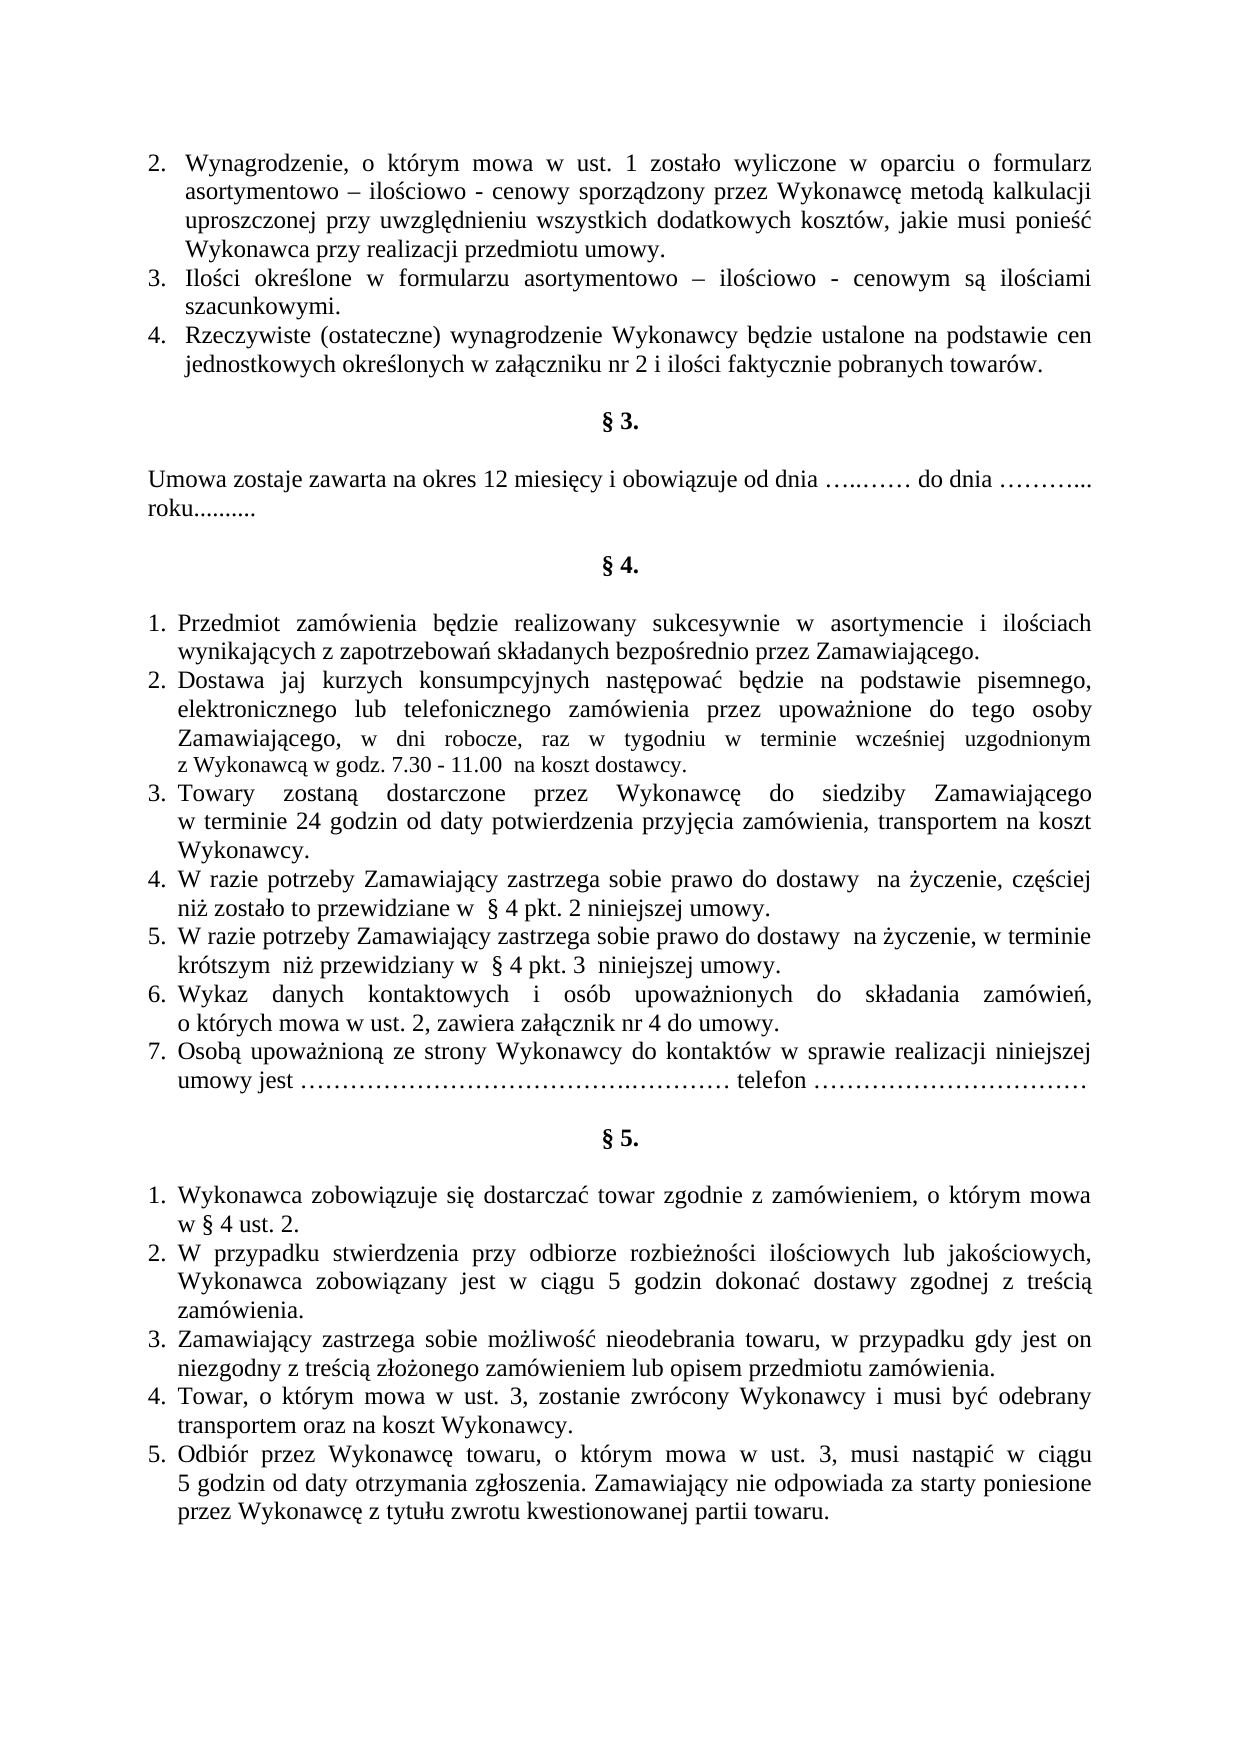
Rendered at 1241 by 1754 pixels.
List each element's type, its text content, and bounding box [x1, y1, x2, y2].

text § 5. [148, 1123, 1093, 1151]
list W przypadku stwierdzenia przy odbiorze rozbieżności ilościowych lub jakościowych, Wykonawca zobowiązany jest w ciągu 5 godzin dokonać dostawy zgodnej z treścią zamówienia. [148, 1238, 1093, 1324]
text roku.......... [148, 493, 1093, 521]
list Odbiór przez Wykonawcę towaru, o którym mowa w ust. 3, musi nastąpić w ciągu 5 godzin od daty otrzymania zgłoszenia. Zamawiający nie odpowiada za starty poniesione przez Wykonawcę z tytułu zwrotu kwestionowanej partii towaru. [148, 1439, 1093, 1525]
list W razie potrzeby Zamawiający zastrzega sobie prawo do dostawy na życzenie, w terminie krótszym niż przewidziany w § 4 pkt. 3 niniejszej umowy. [148, 921, 1093, 979]
list Zamawiający zastrzega sobie możliwość nieodebrania towaru, w przypadku gdy jest on niezgodny z treścią złożonego zamówieniem lub opisem przedmiotu zamówienia. [148, 1324, 1093, 1381]
list Dostawa jaj kurzych konsumpcyjnych następować będzie na podstawie pisemnego, elektronicznego lub telefonicznego zamówienia przez upoważnione do tego osoby Zamawiającego, w dni robocze, raz w tygodniu w terminie wcześniej uzgodnionym z Wykonawcą w godz. 7.30 - 11.00 na koszt dostawcy. [148, 665, 1093, 778]
list Ilości określone w formularzu asortymentowo – ilościowo - cenowym są ilościami szacunkowymi. [148, 263, 1093, 320]
text § 4. [148, 550, 1093, 579]
list Rzeczywiste (ostateczne) wynagrodzenie Wykonawcy będzie ustalone na podstawie cen jednostkowych określonych w załączniku nr 2 i ilości faktycznie pobranych towarów. [148, 320, 1093, 378]
list Towary zostaną dostarczone przez Wykonawcę do siedziby Zamawiającego w terminie 24 godzin od daty potwierdzenia przyjęcia zamówienia, transportem na koszt Wykonawcy. [148, 778, 1093, 864]
list Osobą upoważnioną ze strony Wykonawcy do kontaktów w sprawie realizacji niniejszej umowy jest ………………………………….………… telefon …………………………… [148, 1036, 1093, 1094]
text Umowa zostaje zawarta na okres 12 miesięcy i obowiązuje od dnia …..…… do dnia ………... [148, 464, 1093, 493]
text § 3. [148, 406, 1093, 435]
list Przedmiot zamówienia będzie realizowany sukcesywnie w asortymencie i ilościach wynikających z zapotrzebowań składanych bezpośrednio przez Zamawiającego. [148, 608, 1093, 665]
list Towar, o którym mowa w ust. 3, zostanie zwrócony Wykonawcy i musi być odebrany transportem oraz na koszt Wykonawcy. [148, 1381, 1093, 1439]
list W razie potrzeby Zamawiający zastrzega sobie prawo do dostawy na życzenie, częściej niż zostało to przewidziane w § 4 pkt. 2 niniejszej umowy. [148, 864, 1093, 921]
list Wykaz danych kontaktowych i osób upoważnionych do składania zamówień, o których mowa w ust. 2, zawiera załącznik nr 4 do umowy. [148, 979, 1093, 1036]
list Wynagrodzenie, o którym mowa w ust. 1 zostało wyliczone w oparciu o formularz asortymentowo – ilościowo - cenowy sporządzony przez Wykonawcę metodą kalkulacji uproszczonej przy uwzględnieniu wszystkich dodatkowych kosztów, jakie musi ponieść Wykonawca przy realizacji przedmiotu umowy. [148, 148, 1093, 263]
list Wykonawca zobowiązuje się dostarczać towar zgodnie z zamówieniem, o którym mowa w § 4 ust. 2. [148, 1180, 1093, 1238]
